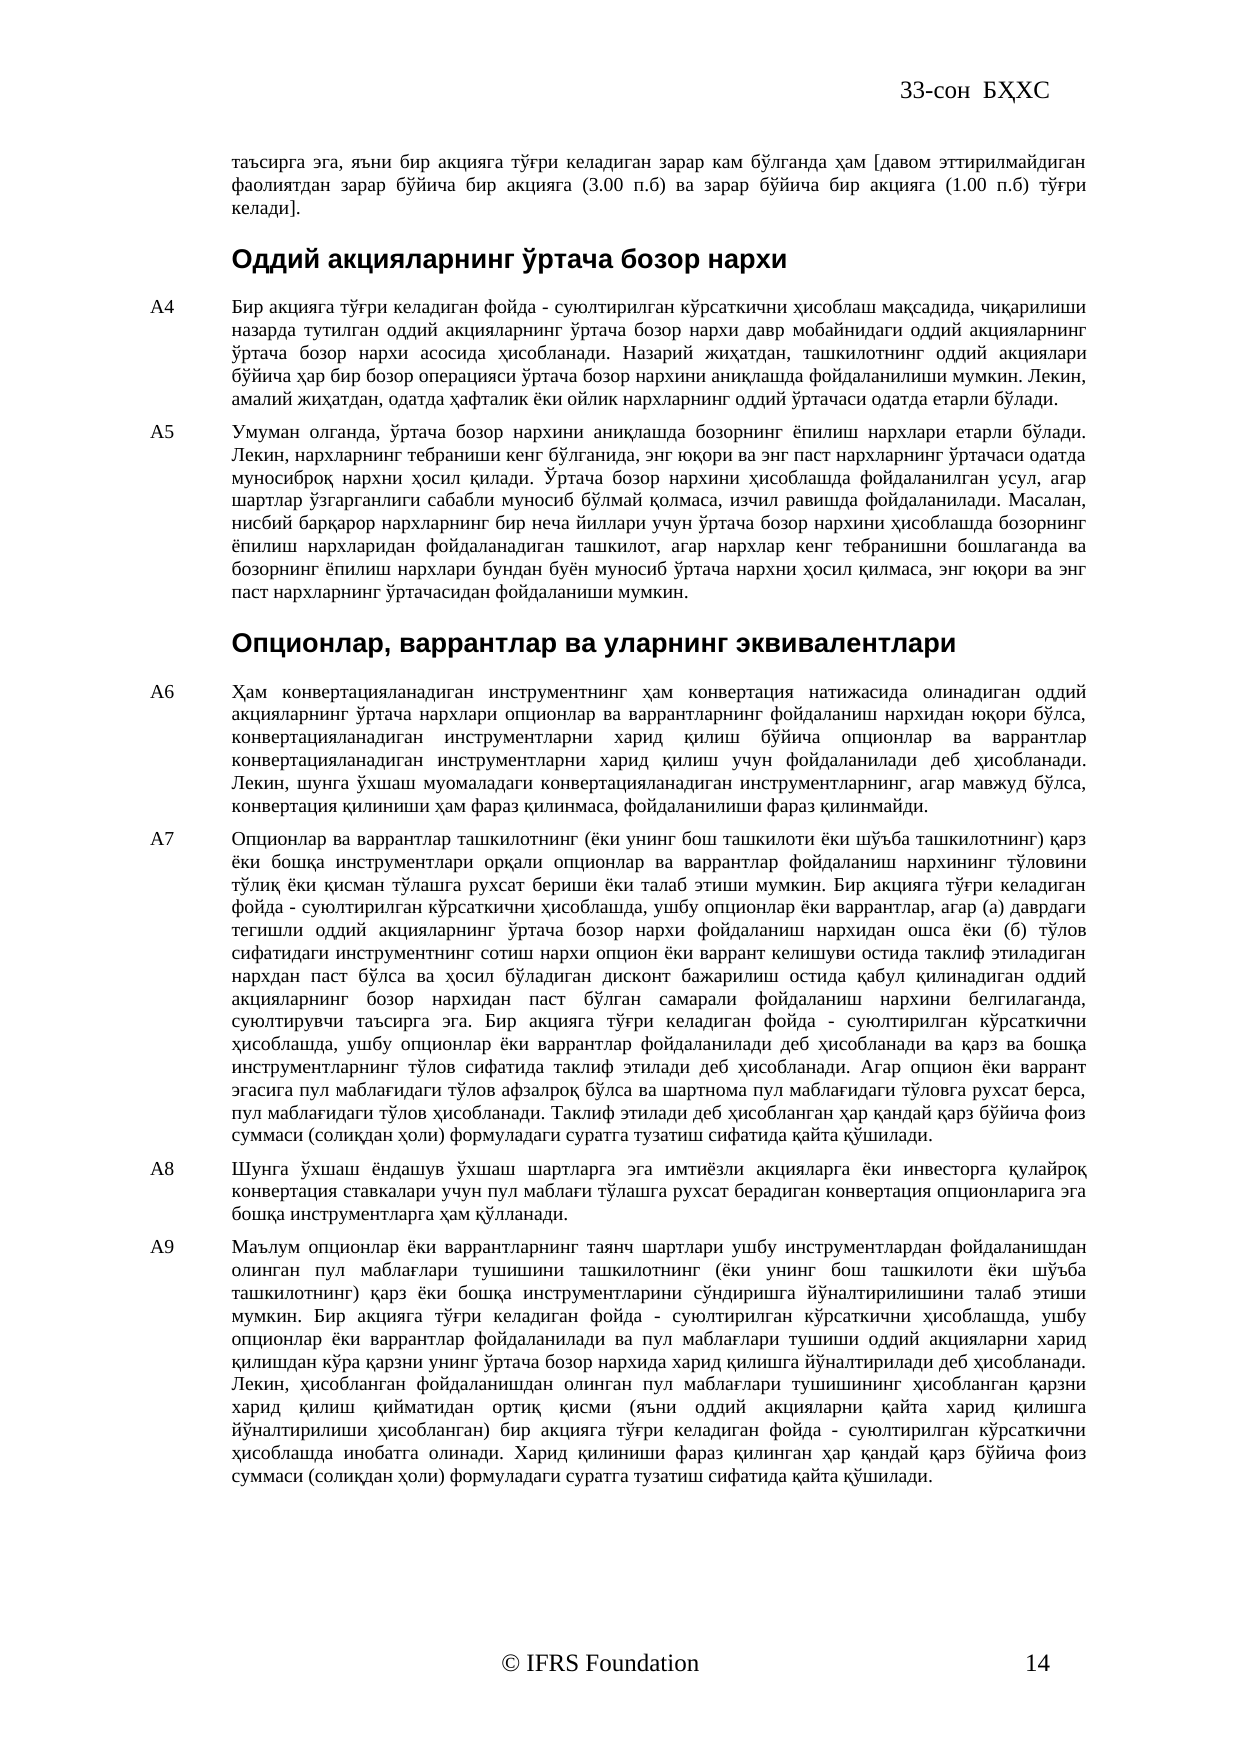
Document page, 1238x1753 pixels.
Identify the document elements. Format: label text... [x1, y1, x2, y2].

text A4 Бир акцияга тўғри келадиган фойда - суюлтирилган кўрсаткични ҳисоблаш мақсадида, чиқарилиши назарда тутилган оддий акцияларнинг ўртача бозор нархи давр мобайнидаги оддий акцияларнинг ўртача бозор нархи асосида ҳисобланади. Назарий жиҳатдан, ташкилотнинг оддий акциялари бўйича ҳар бир бозор операцияси ўртача бозор нархини аниқлашда фойдаланилиши мумкин. Лекин, амалий жиҳатдан, одатда ҳафталик ёки ойлик нархларнинг оддий ўртачаси одатда етарли бўлади. [150, 296, 1087, 409]
text A8 Шунга ўхшаш ёндашув ўхшаш шартларга эга имтиёзли акцияларга ёки инвесторга қулайроқ конвертация ставкалари учун пул маблағи тўлашга рухсат берадиган конвертация опционларига эга бошқа инструментларга ҳам қўлланади. [150, 1157, 1087, 1225]
text A7 Опционлар ва варрантлар ташкилотнинг (ёки унинг бош ташкилоти ёки шўъба ташкилотнинг) қарз ёки бошқа инструментлари орқали опционлар ва варрантлар фойдаланиш нархининг тўловини тўлиқ ёки қисман тўлашга рухсат бериши ёки талаб этиши мумкин. Бир акцияга тўғри келадиган фойда - суюлтирилган кўрсаткични ҳисоблашда, ушбу опционлар ёки варрантлар, агар (а) даврдаги тегишли оддий акцияларнинг ўртача бозор нархи фойдаланиш нархидан ошса ёки (б) тўлов сифатидаги инструментнинг сотиш нархи опцион ёки варрант келишуви остида таклиф этиладиган нархдан паст бўлса ва ҳосил бўладиган дисконт бажарилиш остида қабул қилинадиган оддий акцияларнинг бозор нархидан паст бўлган самарали фойдаланиш нархини белгилаганда, суюлтирувчи таъсирга эга. Бир акцияга тўғри келадиган фойда - суюлтирилган кўрсаткични ҳисоблашда, ушбу опционлар ёки варрантлар фойдаланилади деб ҳисобланади ва қарз ва бошқа инструментларнинг тўлов сифатида таклиф этилади деб ҳисобланади. Агар опцион ёки варрант эгасига пул маблағидаги тўлов афзалроқ бўлса ва шартнома пул маблағидаги тўловга рухсат берса, пул маблағидаги тўлов ҳисобланади. Таклиф этилади деб ҳисобланган ҳар қандай қарз бўйича фоиз суммаси (солиқдан ҳоли) формуладаги суратга тузатиш сифатида қайта қўшилади. [150, 827, 1087, 1146]
text Опционлар, варрантлар ва уларнинг эквивалентлари [231, 627, 1087, 659]
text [150, 150, 1087, 218]
text Оддий акцияларнинг ўртача бозор нархи [231, 243, 1087, 275]
text A5 Умуман олганда, ўртача бозор нархини аниқлашда бозорнинг ёпилиш нархлари етарли бўлади. Лекин, нархларнинг тебраниши кенг бўлганида, энг юқори ва энг паст нархларнинг ўртачаси одатда муносиброқ нархни ҳосил қилади. Ўртача бозор нархини ҳисоблашда фойдаланилган усул, агар шартлар ўзгарганлиги сабабли муносиб бўлмай қолмаса, изчил равишда фойдаланилади. Масалан, нисбий барқарор нархларнинг бир неча йиллари учун ўртача бозор нархини ҳисоблашда бозорнинг ёпилиш нархларидан фойдаланадиган ташкилот, агар нархлар кенг тебранишни бошлаганда ва бозорнинг ёпилиш нархлари бундан буён муносиб ўртача нархни ҳосил қилмаса, энг юқори ва энг паст нархларнинг ўртачасидан фойдаланиши мумкин. [150, 420, 1087, 602]
text A9 Маълум опционлар ёки варрантларнинг таянч шартлари ушбу инструментлардан фойдаланишдан олинган пул маблағлари тушишини ташкилотнинг (ёки унинг бош ташкилоти ёки шўъба ташкилотнинг) қарз ёки бошқа инструментларини сўндиришга йўналтирилишини талаб этиши мумкин. Бир акцияга тўғри келадиган фойда - суюлтирилган кўрсаткични ҳисоблашда, ушбу опционлар ёки варрантлар фойдаланилади ва пул маблағлари тушиши оддий акцияларни харид қилишдан кўра қарзни унинг ўртача бозор нархида харид қилишга йўналтирилади деб ҳисобланади. Лекин, ҳисобланган фойдаланишдан олинган пул маблағлари тушишининг ҳисобланган қарзни харид қилиш қийматидан ортиқ қисми (яъни оддий акцияларни қайта харид қилишга йўналтирилиши ҳисобланган) бир акцияга тўғри келадиган фойда - суюлтирилган кўрсаткични ҳисоблашда инобатга олинади. Харид қилиниши фараз қилинган ҳар қандай қарз бўйича фоиз суммаси (солиқдан ҳоли) формуладаги суратга тузатиш сифатида қайта қўшилади. [150, 1236, 1087, 1486]
text A6 Ҳам конвертацияланадиган инструментнинг ҳам конвертация натижасида олинадиган оддий акцияларнинг ўртача нархлари опционлар ва варрантларнинг фойдаланиш нархидан юқори бўлса, конвертацияланадиган инструментларни харид қилиш бўйича опционлар ва варрантлар конвертацияланадиган инструментларни харид қилиш учун фойдаланилади деб ҳисобланади. Лекин, шунга ўхшаш муомаладаги конвертацияланадиган инструментларнинг, агар мавжуд бўлса, конвертация қилиниши ҳам фараз қилинмаса, фойдаланилиши фараз қилинмайди. [150, 679, 1087, 816]
